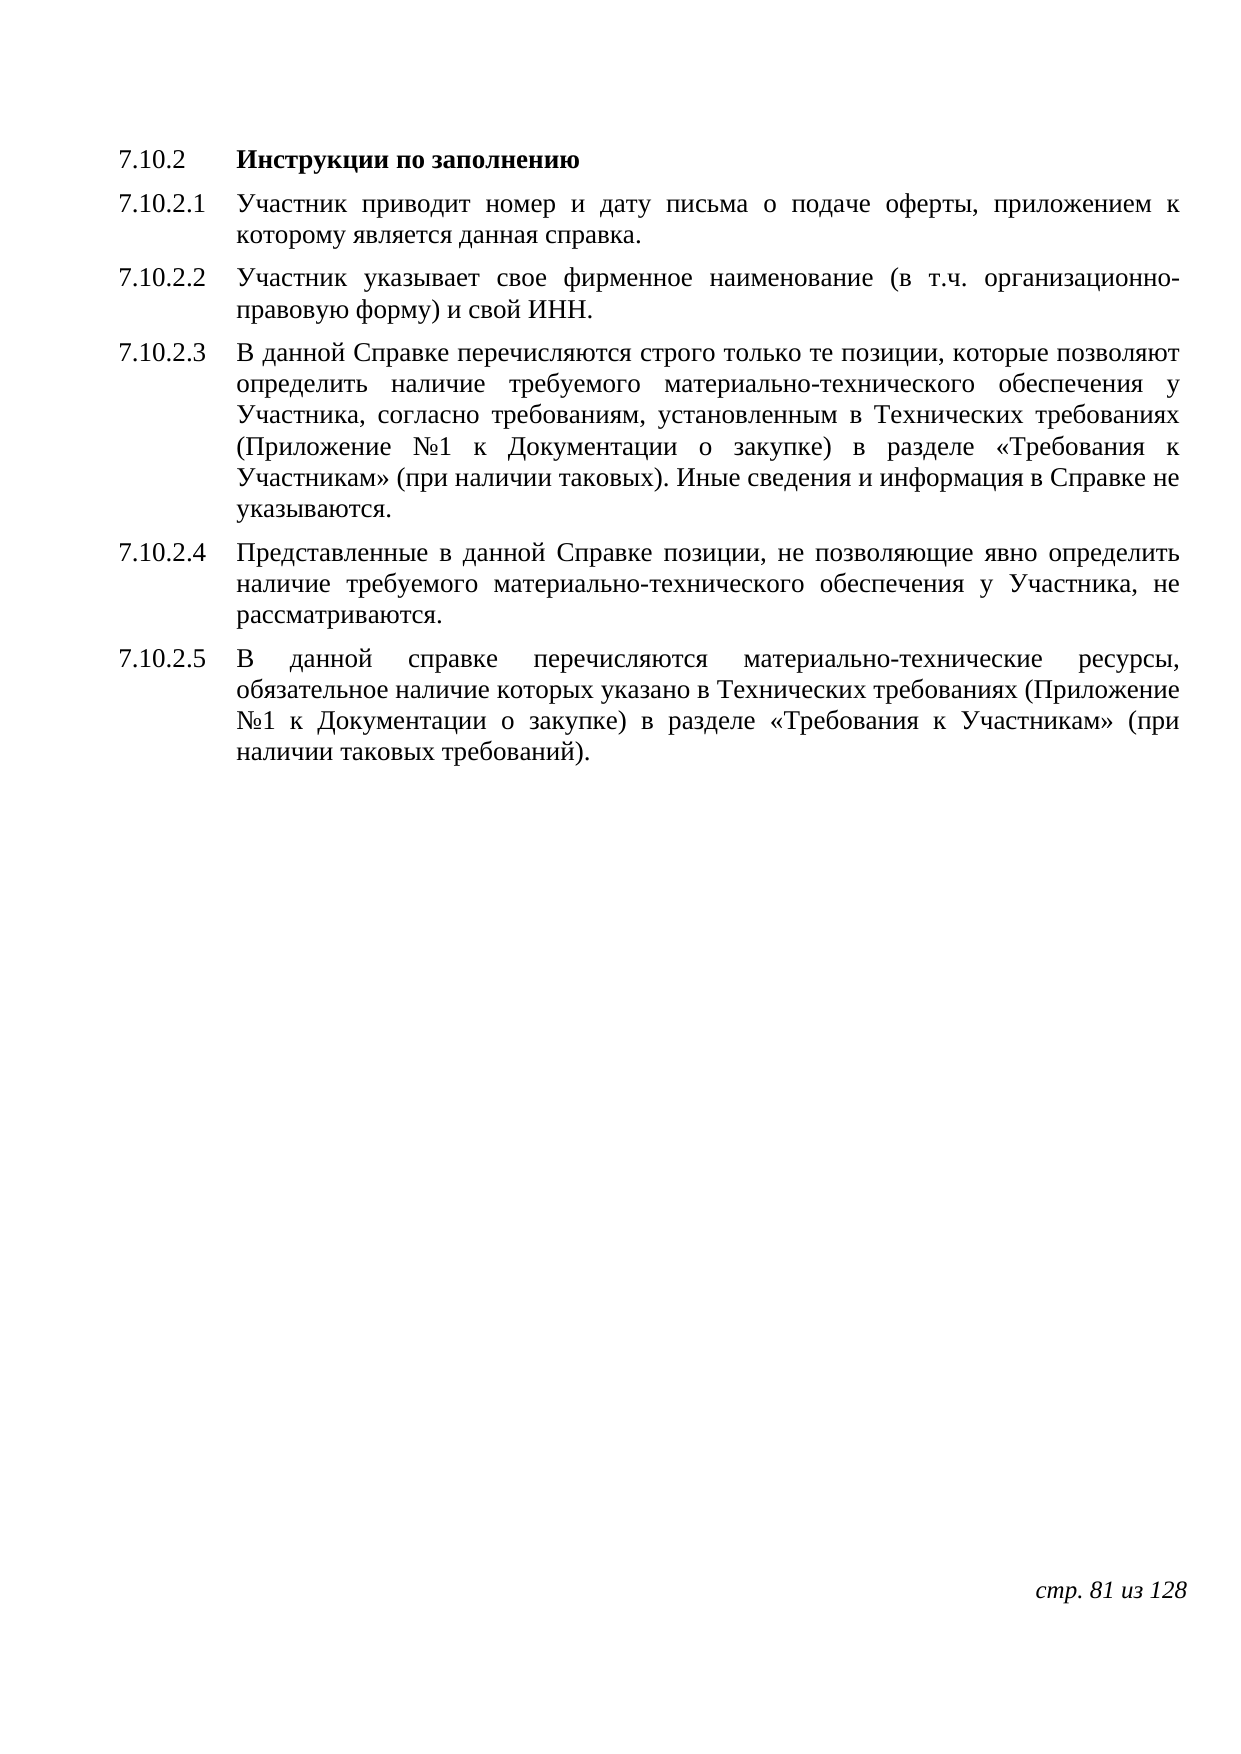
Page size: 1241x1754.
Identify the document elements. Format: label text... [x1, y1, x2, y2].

text В данной справке перечисляются материально-технические ресурсы, обязательное наличие которых указано в Технических требованиях (Приложение №1 к Документации о закупке) в разделе «Требования к Участникам» (при наличии таковых требований). [118, 642, 1181, 766]
text Участник указывает свое фирменное наименование (в т.ч. организационно-правовую форму) и свой ИНН. [118, 262, 1181, 324]
text В данной Справке перечисляются строго только те позиции, которые позволяют определить наличие требуемого материально-технического обеспечения у Участника, согласно требованиям, установленным в Технических требованиях (Приложение №1 к Документации о закупке) в разделе «Требования к Участникам» (при наличии таковых). Иные сведения и информация в Справке не указываются. [118, 336, 1181, 523]
text Представленные в данной Справке позиции, не позволяющие явно определить наличие требуемого материально-технического обеспечения у Участника, не рассматриваются. [118, 536, 1181, 629]
text Инструкции по заполнению [118, 143, 1181, 174]
text Участник приводит номер и дату письма о подаче оферты, приложением к которому является данная справка. [118, 187, 1181, 249]
